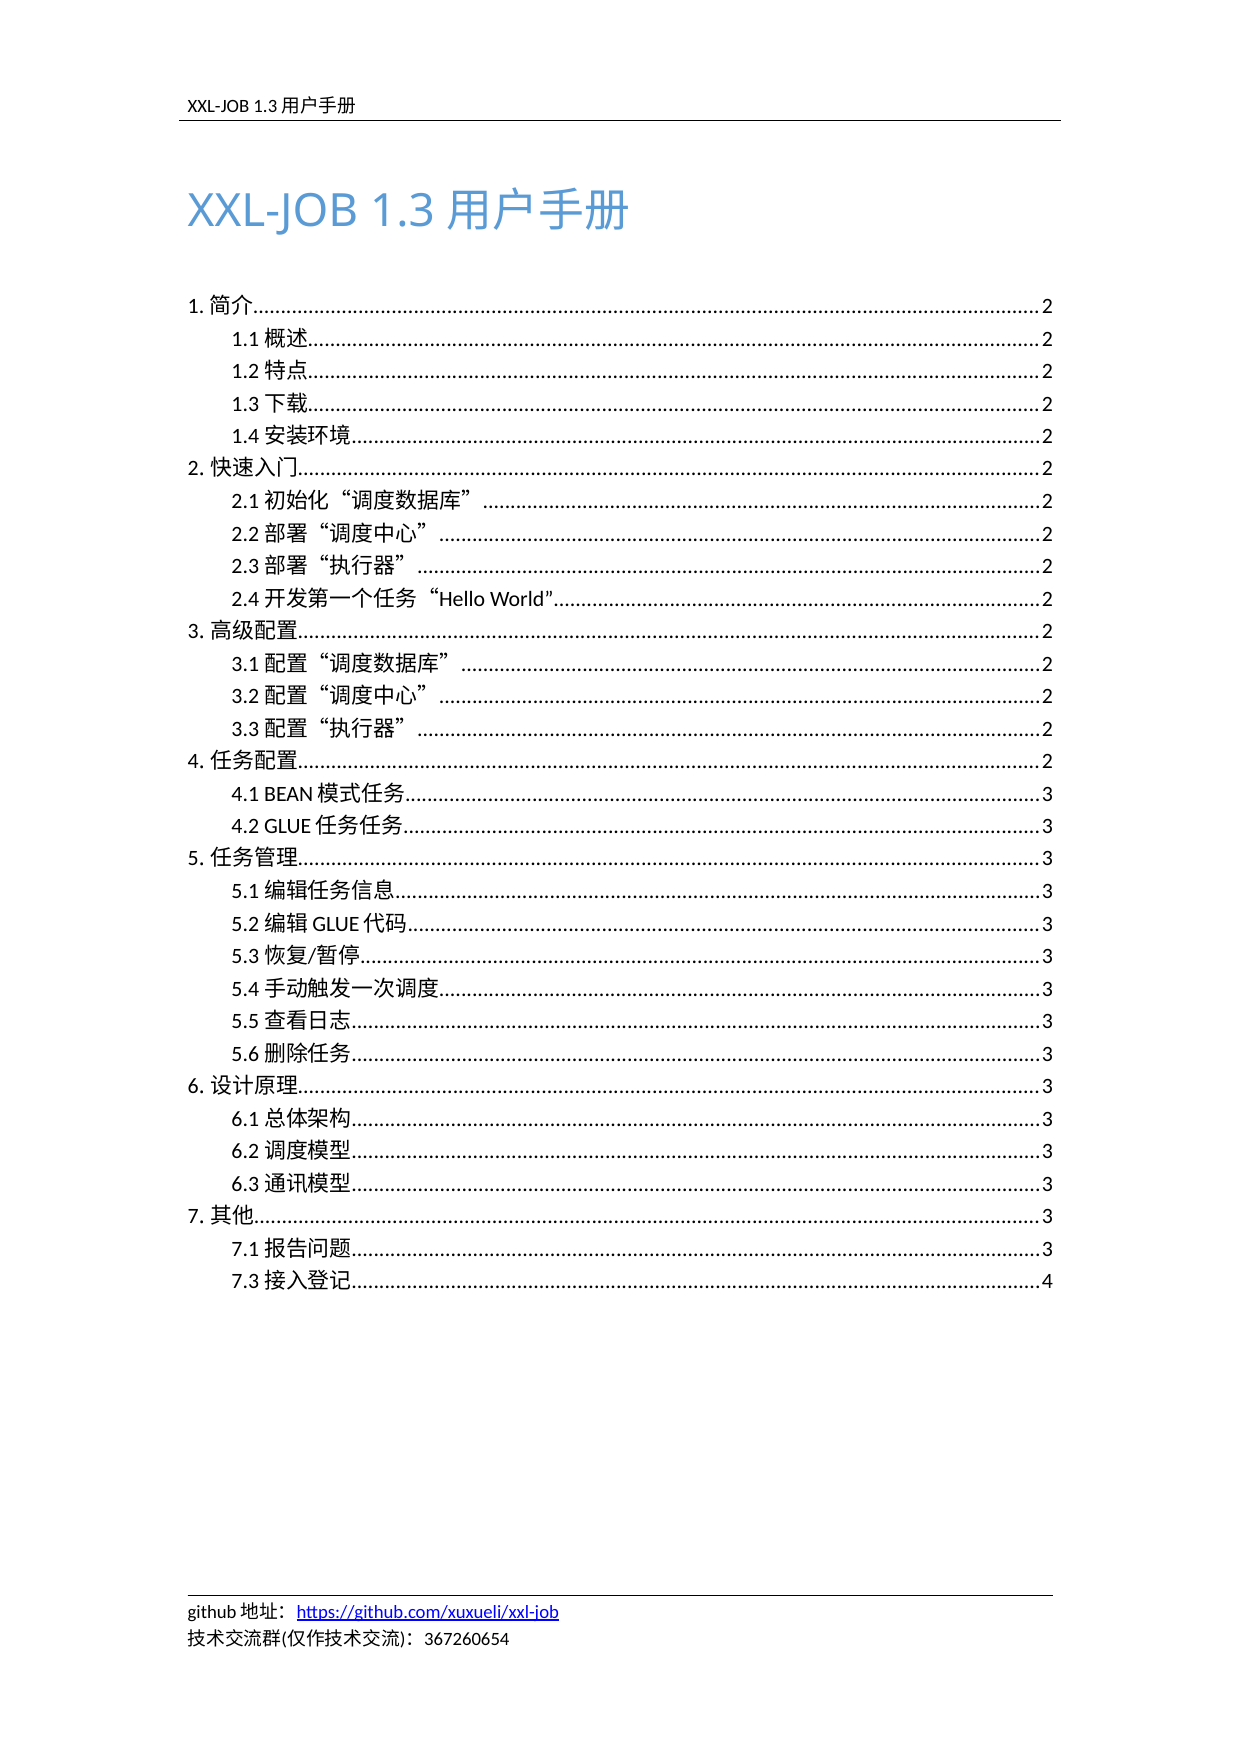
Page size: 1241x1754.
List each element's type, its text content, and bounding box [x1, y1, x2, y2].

text 5.2 编辑GLUE代码 3 [231, 905, 1053, 938]
text 1. 简介 2 [187, 288, 1053, 320]
text 6.3 通讯模型 3 [231, 1165, 1053, 1198]
text 4.1 BEAN模式任务 3 [231, 775, 1053, 808]
text 2.2 部署“调度中心” 2 [231, 515, 1053, 548]
text 7.1 报告问题 3 [231, 1230, 1053, 1263]
text 2.4 开发第一个任务“Hello World” 2 [231, 580, 1053, 613]
text 2.1 初始化“调度数据库” 2 [231, 483, 1053, 515]
text 5.1 编辑任务信息 3 [231, 873, 1053, 905]
text 7. 其他 3 [187, 1198, 1053, 1230]
text 1.2 特点 2 [231, 353, 1053, 385]
text 5.6 删除任务 3 [231, 1035, 1053, 1068]
text 6.1 总体架构 3 [231, 1100, 1053, 1133]
text 5.4 手动触发一次调度 3 [231, 970, 1053, 1003]
text 1.3 下载 2 [231, 385, 1053, 418]
text XXL-JOB 1.3 用户手册 [187, 158, 1053, 255]
text 1.1 概述 2 [231, 320, 1053, 353]
text 3. 高级配置 2 [187, 613, 1053, 645]
text 3.2 配置“调度中心” 2 [231, 678, 1053, 710]
text 2.3 部署“执行器” 2 [231, 548, 1053, 580]
text 5.5 查看日志 3 [231, 1003, 1053, 1035]
text 6.2 调度模型 3 [231, 1133, 1053, 1165]
text 5.3 恢复/暂停 3 [231, 938, 1053, 970]
text 6. 设计原理 3 [187, 1068, 1053, 1100]
text 3.3 配置“执行器” 2 [231, 710, 1053, 743]
text 7.3 接入登记 4 [231, 1263, 1053, 1295]
text 3.1 配置“调度数据库” 2 [231, 645, 1053, 678]
text 2. 快速入门 2 [187, 450, 1053, 483]
text 4.2 GLUE任务任务 3 [231, 808, 1053, 840]
text 5. 任务管理 3 [187, 840, 1053, 873]
text 4. 任务配置 2 [187, 743, 1053, 775]
text 1.4 安装环境 2 [231, 418, 1053, 450]
